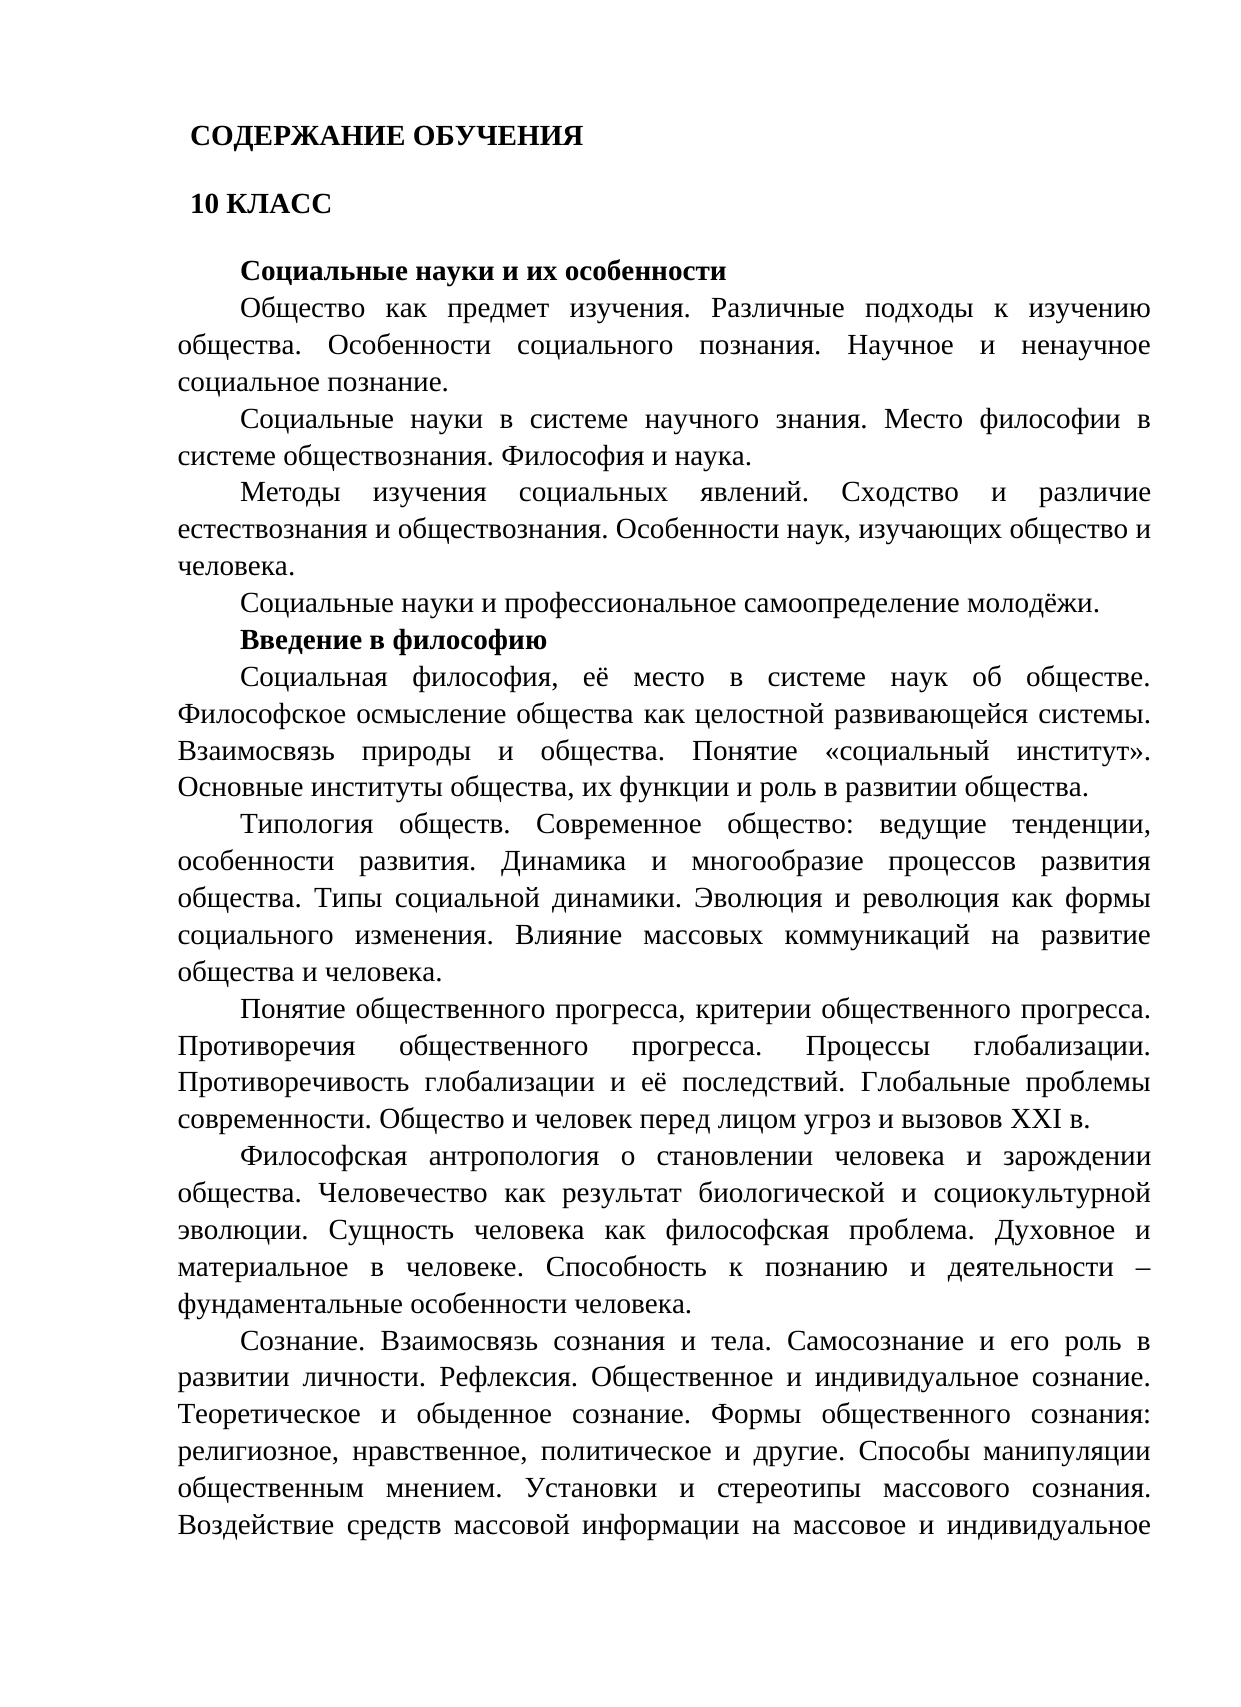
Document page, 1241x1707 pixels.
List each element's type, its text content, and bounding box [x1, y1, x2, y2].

text Общество как предмет изучения. Различные подходы к изучению общества. Особенности социального познания. Научное и ненаучное социальное познание. [177, 290, 1152, 397]
text Философская антропология о становлении человека и зарождении общества. Человечество как результат биологической и социокультурной эволюции. Сущность человека как философская проблема. Духовное и материальное в человеке. Способность к познанию и деятельности – фундаментальные особенности человека. [177, 1138, 1152, 1319]
text 10 КЛАСС [190, 186, 1152, 219]
text Социальная философия, её место в системе наук об обществе. Философское осмысление общества как целостной развивающейся системы. Взаимосвязь природы и общества. Понятие «социальный институт». Основные институты общества, их функции и роль в развитии общества. [177, 659, 1152, 803]
text СОДЕРЖАНИЕ ОБУЧЕНИЯ [190, 118, 1152, 152]
text Социальные науки и их особенности [177, 253, 1152, 287]
text Типология обществ. Современное общество: ведущие тенденции, особенности развития. Динамика и многообразие процессов развития общества. Типы социальной динамики. Эволюция и революция как формы социального изменения. Влияние массовых коммуникаций на развитие общества и человека. [177, 806, 1152, 987]
text Методы изучения социальных явлений. Сходство и различие естествознания и обществознания. Особенности наук, изучающих общество и человека. [177, 474, 1152, 582]
text Понятие общественного прогресса, критерии общественного прогресса. Противоречия общественного прогресса. Процессы глобализации. Противоречивость глобализации и её последствий. Глобальные проблемы современности. Общество и человек перед лицом угроз и вызовов XXI в. [177, 991, 1152, 1135]
text Социальные науки и профессиональное самоопределение молодёжи. [177, 585, 1152, 619]
text Социальные науки в системе научного знания. Место философии в системе обществознания. Философия и наука. [177, 401, 1152, 471]
text Введение в философию [177, 622, 1152, 656]
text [177, 1323, 1152, 1541]
